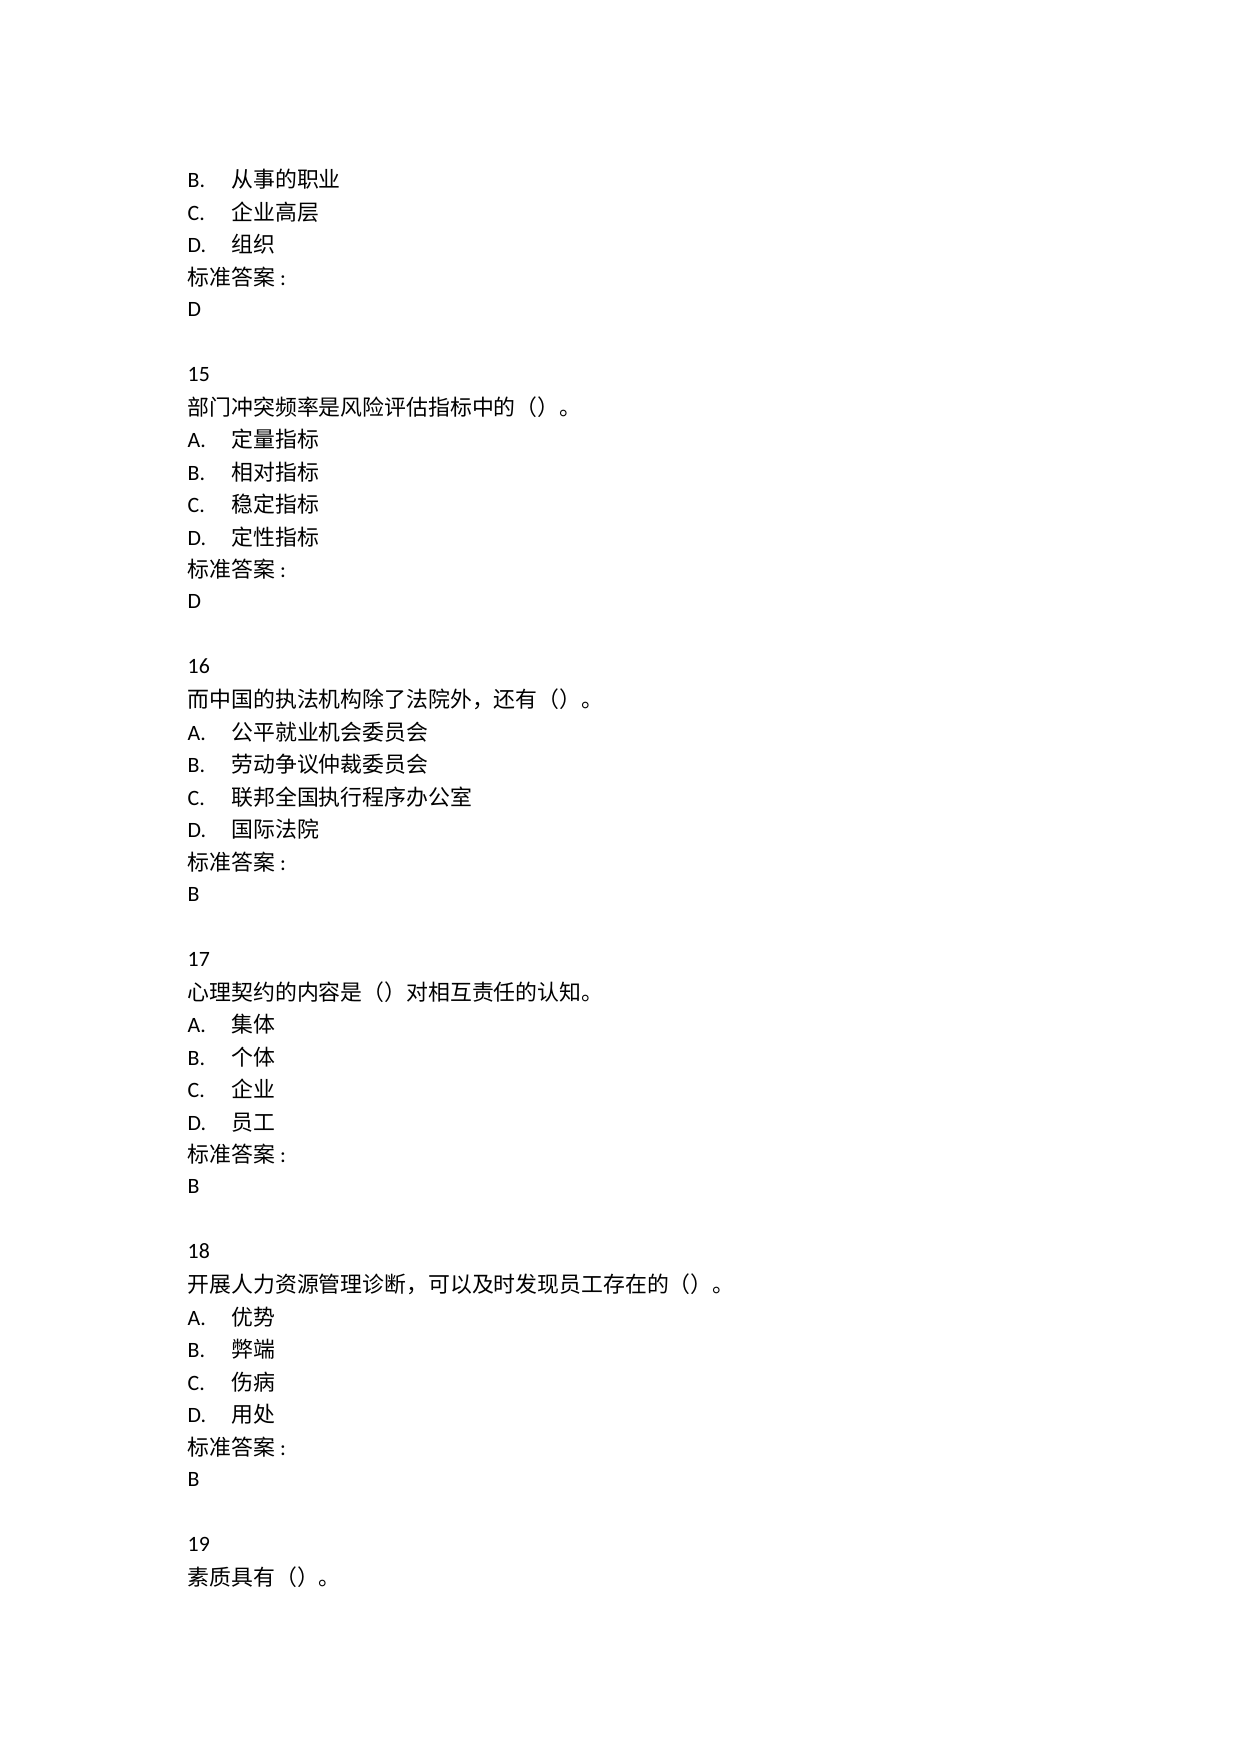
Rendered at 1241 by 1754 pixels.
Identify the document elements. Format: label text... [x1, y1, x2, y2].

text 部门冲突频率是风险评估指标中的（）。 [187, 389, 1053, 422]
text D [187, 292, 1053, 324]
text C. 联邦全国执行程序办公室 [187, 779, 1053, 812]
text C. 企业高层 [187, 194, 1053, 227]
text 标准答案 : [187, 552, 1053, 584]
text 开展人力资源管理诊断，可以及时发现员工存在的（）。 [187, 1267, 1053, 1299]
text 心理契约的内容是（）对相互责任的认知。 [187, 974, 1053, 1007]
text D. 组织 [187, 227, 1053, 259]
text B [187, 877, 1053, 909]
text B. 劳动争议仲裁委员会 [187, 747, 1053, 779]
text 15 [187, 357, 1053, 389]
text 18 [187, 1234, 1053, 1267]
text B [187, 1169, 1053, 1202]
text C. 稳定指标 [187, 487, 1053, 519]
text C. 伤病 [187, 1364, 1053, 1397]
text B. 从事的职业 [187, 162, 1053, 194]
text B [187, 1462, 1053, 1494]
text 16 [187, 649, 1053, 682]
text D [187, 584, 1053, 617]
text A. 定量指标 [187, 422, 1053, 454]
text 标准答案 : [187, 844, 1053, 877]
text 素质具有（）。 [187, 1559, 1053, 1592]
text A. 集体 [187, 1007, 1053, 1039]
text D. 员工 [187, 1104, 1053, 1137]
text B. 个体 [187, 1039, 1053, 1072]
text 17 [187, 942, 1053, 974]
text 标准答案 : [187, 259, 1053, 292]
text D. 用处 [187, 1397, 1053, 1429]
text 标准答案 : [187, 1429, 1053, 1462]
text 19 [187, 1527, 1053, 1559]
text D. 定性指标 [187, 519, 1053, 552]
text A. 优势 [187, 1299, 1053, 1332]
text 标准答案 : [187, 1137, 1053, 1169]
text B. 弊端 [187, 1332, 1053, 1364]
text C. 企业 [187, 1072, 1053, 1104]
text A. 公平就业机会委员会 [187, 714, 1053, 747]
text 而中国的执法机构除了法院外，还有（）。 [187, 682, 1053, 714]
text B. 相对指标 [187, 454, 1053, 487]
text D. 国际法院 [187, 812, 1053, 844]
